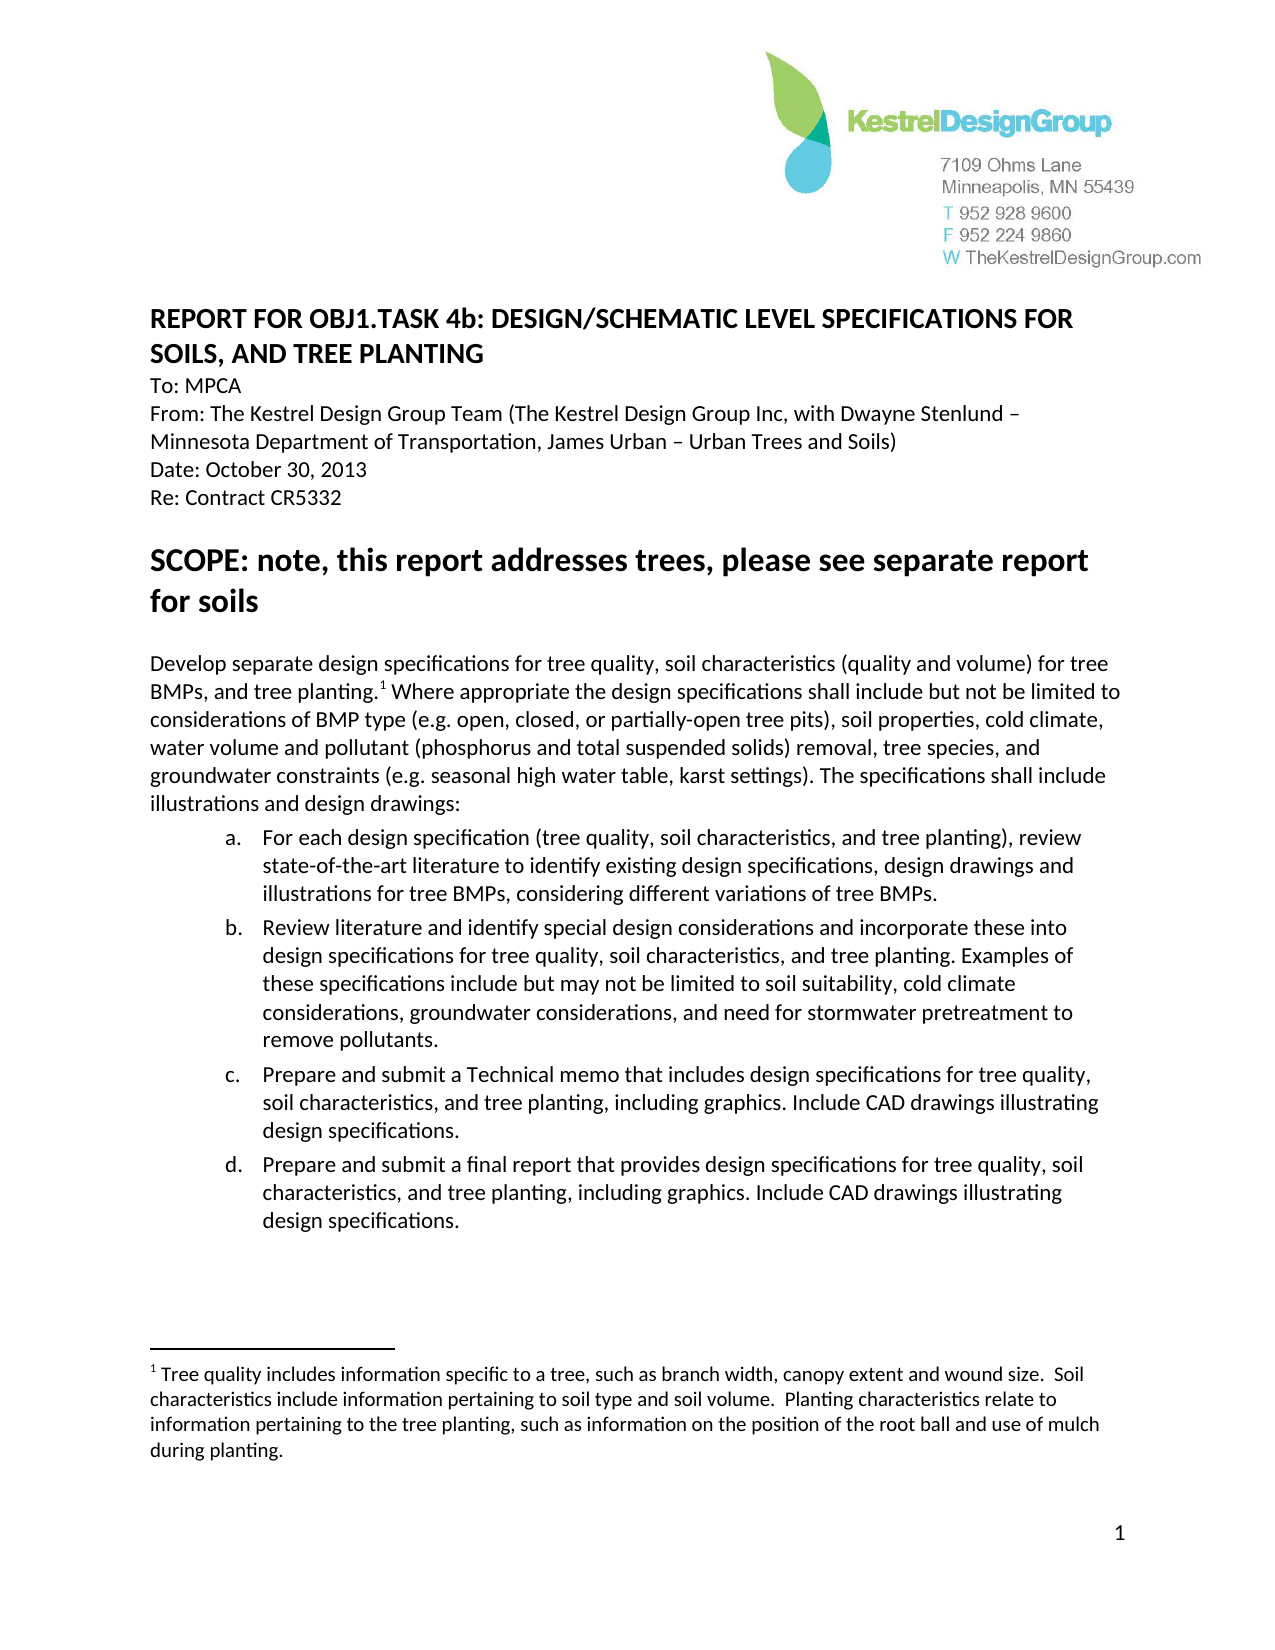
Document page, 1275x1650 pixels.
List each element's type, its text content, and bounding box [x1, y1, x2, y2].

list For each design specification (tree quality, soil characteristics, and tree planting), review state-of-the-art literature to identify existing design specifications, design drawings and illustrations for tree BMPs, considering different variations of tree BMPs. [225, 823, 1125, 907]
text Date: October 30, 2013 [150, 455, 1125, 483]
list Prepare and submit a Technical memo that includes design specifications for tree quality, soil characteristics, and tree planting, including graphics. Include CAD drawings illustrating design specifications. [225, 1060, 1125, 1144]
picture [757, 44, 1210, 274]
text Re: Contract CR5332 [150, 483, 1125, 511]
text SCOPE: note, this report addresses trees, please see separate report for soils [150, 539, 1125, 621]
text To: MPCA [150, 371, 1125, 399]
list Review literature and identify special design considerations and incorporate these into design specifications for tree quality, soil characteristics, and tree planting. Examples of these specifications include but may not be limited to soil suitability, cold climate considerations, groundwater considerations, and need for stormwater pretreatment to remove pollutants. [225, 913, 1125, 1054]
text REPORT FOR OBJ1.TASK 4b: DESIGN/SCHEMATIC LEVEL SPECIFICATIONS FOR SOILS, AND TREE PLANTING [150, 300, 1125, 371]
text From: The Kestrel Design Group Team (The Kestrel Design Group Inc, with Dwayne Stenlund – Minnesota Department of Transportation, James Urban – Urban Trees and Soils) [150, 399, 1125, 455]
text Develop separate design specifications for tree quality, soil characteristics (quality and volume) for tree BMPs, and tree planting. Where appropriate the design specifications shall include but not be limited to considerations of BMP type (e.g. open, closed, or partially-open tree pits), soil properties, cold climate, water volume and pollutant (phosphorus and total suspended solids) removal, tree species, and groundwater constraints (e.g. seasonal high water table, karst settings). The specifications shall include illustrations and design drawings: [150, 649, 1125, 817]
list Prepare and submit a final report that provides design specifications for tree quality, soil characteristics, and tree planting, including graphics. Include CAD drawings illustrating design specifications. [225, 1150, 1125, 1234]
